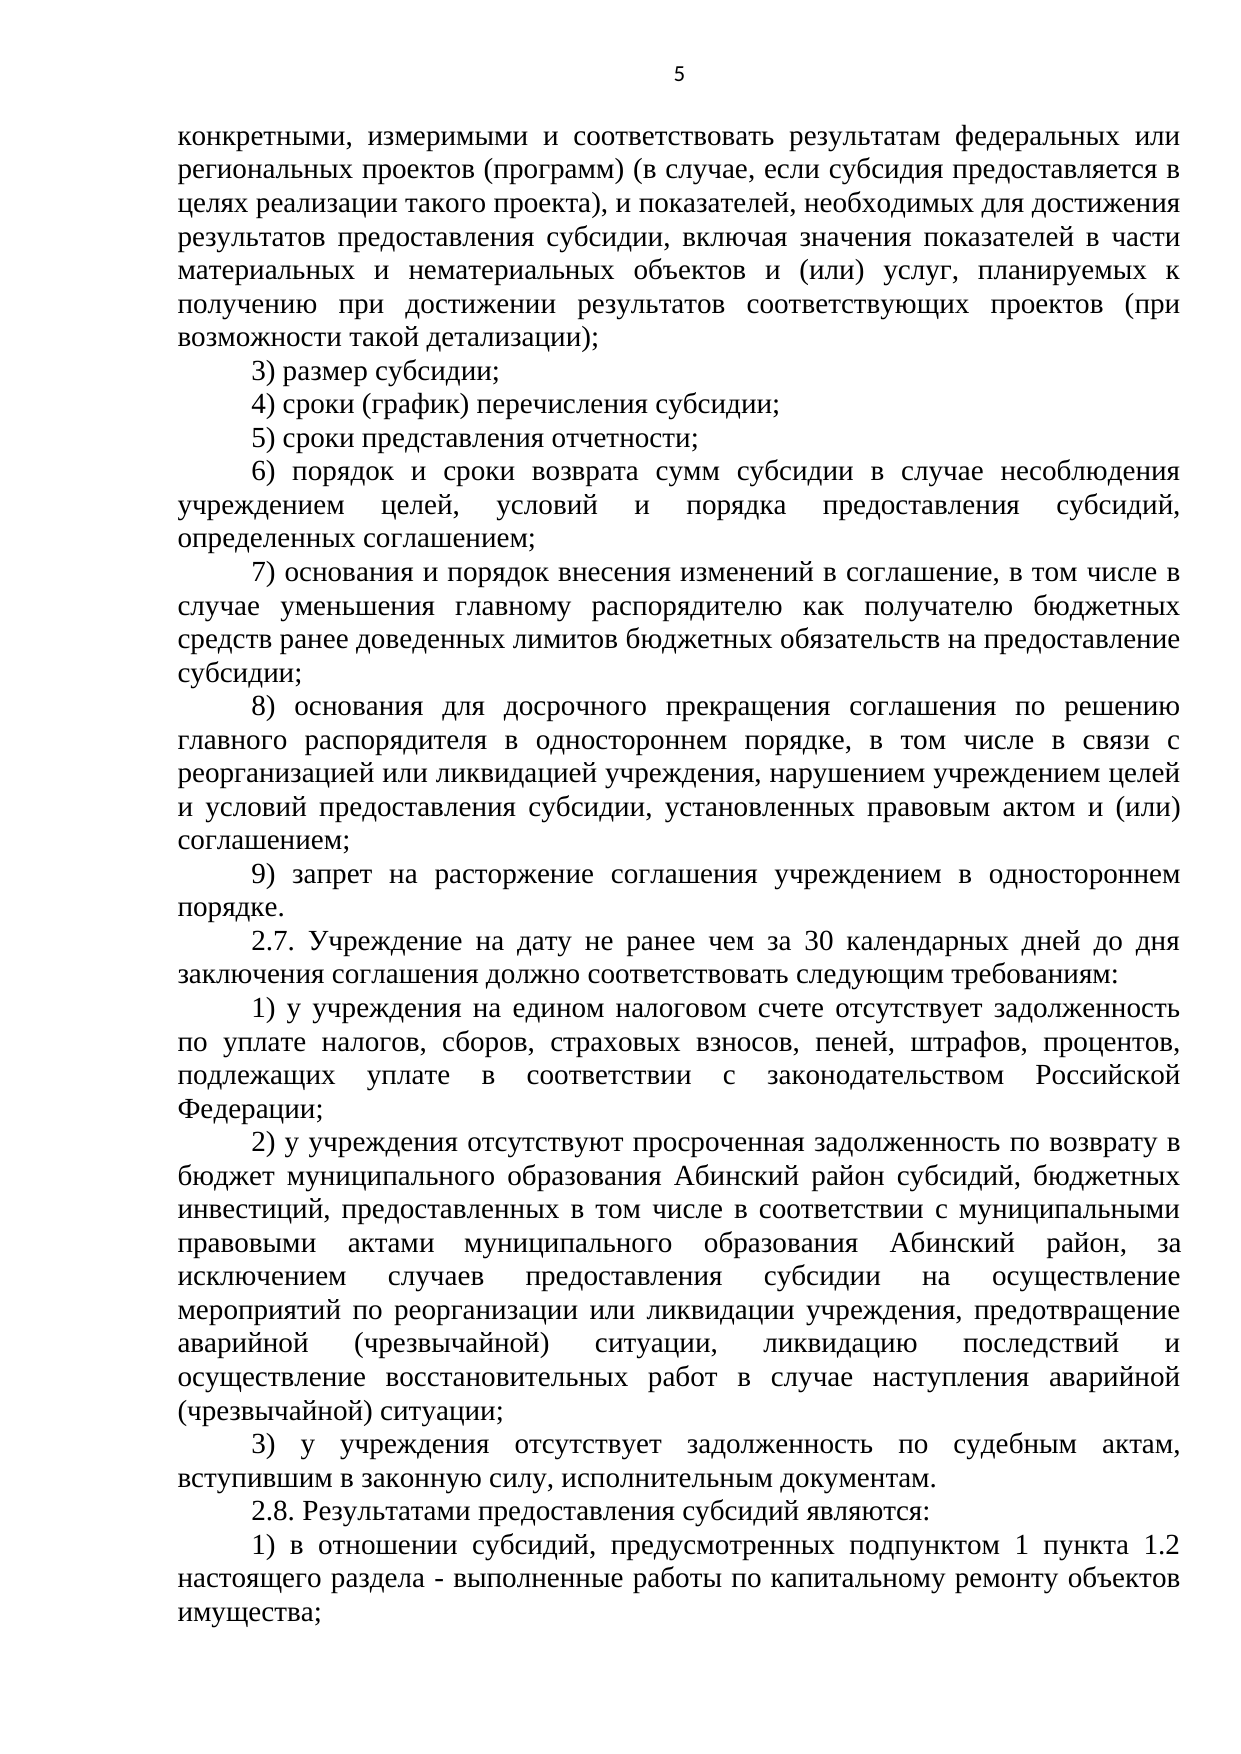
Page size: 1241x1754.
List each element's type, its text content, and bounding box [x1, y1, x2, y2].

text 9) запрет на расторжение соглашения учреждением в одностороннем порядке. [177, 856, 1181, 923]
text 6) порядок и сроки возврата сумм субсидии в случае несоблюдения учреждением целей, условий и порядка предоставления субсидий, определенных соглашением; [177, 453, 1181, 554]
text 2.8. Результатами предоставления субсидий являются: [177, 1493, 1181, 1527]
text 2.7. Учреждение на дату не ранее чем за 30 календарных дней до дня заключения соглашения должно соответствовать следующим требованиям: [177, 923, 1181, 990]
text 5) сроки представления отчетности; [177, 420, 1181, 453]
text 7) основания и порядок внесения изменений в соглашение, в том числе в случае уменьшения главному распорядителю как получателю бюджетных средств ранее доведенных лимитов бюджетных обязательств на предоставление субсидии; [177, 554, 1181, 688]
text 8) основания для досрочного прекращения соглашения по решению главного распорядителя в одностороннем порядке, в том числе в связи с реорганизацией или ликвидацией учреждения, нарушением учреждением целей и условий предоставления субсидии, установленных правовым актом и (или) соглашением; [177, 688, 1181, 856]
text 1) у учреждения на едином налоговом счете отсутствует задолженность по уплате налогов, сборов, страховых взносов, пеней, штрафов, процентов, подлежащих уплате в соответствии с законодательством Российской Федерации; [177, 990, 1181, 1124]
text 1) в отношении субсидий, предусмотренных подпунктом 1 пункта 1.2 настоящего раздела - выполненные работы по капитальному ремонту объектов имущества; [177, 1527, 1181, 1627]
text 3) размер субсидии; [177, 353, 1181, 386]
text 3) у учреждения отсутствует задолженность по судебным актам, вступившим в законную силу, исполнительным документам. [177, 1426, 1181, 1493]
text 4) сроки (график) перечисления субсидии; [177, 386, 1181, 420]
text 2) у учреждения отсутствуют просроченная задолженность по возврату в бюджет муниципального образования Абинский район субсидий, бюджетных инвестиций, предоставленных в том числе в соответствии с муниципальными правовыми актами муниципального образования Абинский район, за исключением случаев предоставления субсидии на осуществление мероприятий по реорганизации или ликвидации учреждения, предотвращение аварийной (чрезвычайной) ситуации, ликвидацию последствий и осуществление восстановительных работ в случае наступления аварийной (чрезвычайной) ситуации; [177, 1124, 1181, 1426]
text конкретными, измеримыми и соответствовать результатам федеральных или региональных проектов (программ) (в случае, если субсидия предоставляется в целях реализации такого проекта), и показателей, необходимых для достижения результатов предоставления субсидии, включая значения показателей в части материальных и нематериальных объектов и (или) услуг, планируемых к получению при достижении результатов соответствующих проектов (при возможности такой детализации); [177, 118, 1181, 353]
